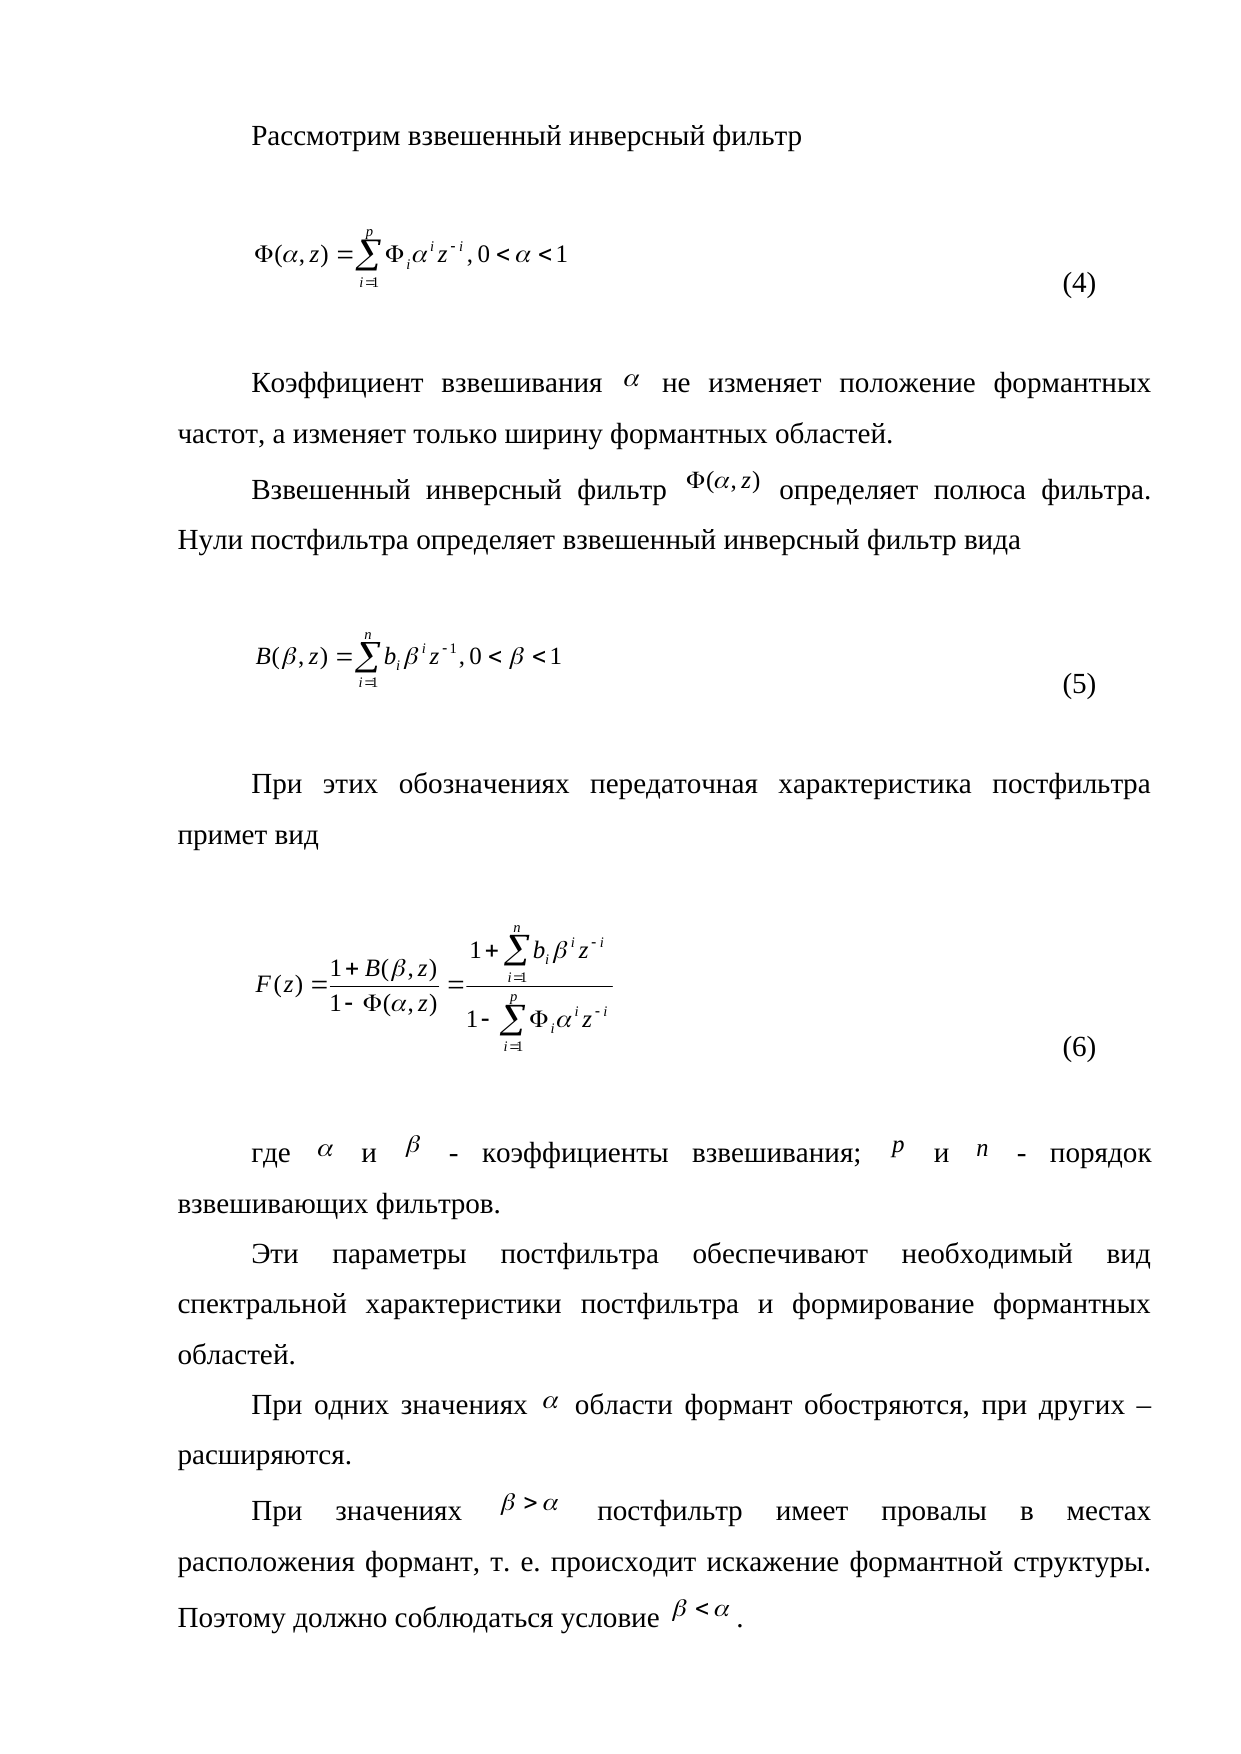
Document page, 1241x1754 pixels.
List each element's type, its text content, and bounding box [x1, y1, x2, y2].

text Коэффициент взвешивания не изменяет положение формантных частот, а изменяет только ширину формантных областей. [177, 366, 1152, 449]
text При значениях постфильтр имеет провалы в местах расположения формант, т. е. происходит искажение формантной структуры. Поэтому должно соблюдаться условие . [177, 1488, 1152, 1633]
text (6) [177, 917, 1152, 1063]
text При этих обозначениях передаточная характеристика постфильтра примет вид [177, 767, 1152, 850]
text где и - коэффициенты взвешивания; и - порядок взвешивающих фильтров. [177, 1130, 1152, 1219]
text Эти параметры постфильтра обеспечивают необходимый вид спектральной характеристики постфильтра и формирование формантных областей. [177, 1236, 1152, 1370]
text При одних значениях области формант обостряются, при других – расширяются. [177, 1387, 1152, 1471]
text Рассмотрим взвешенный инверсный фильтр [177, 118, 1152, 152]
text Взвешенный инверсный фильтр определяет полюса фильтра. Нули постфильтра определяет взвешенный инверсный фильтр вида [177, 466, 1152, 556]
text (5) [177, 623, 1152, 699]
text (4) [177, 219, 1152, 298]
